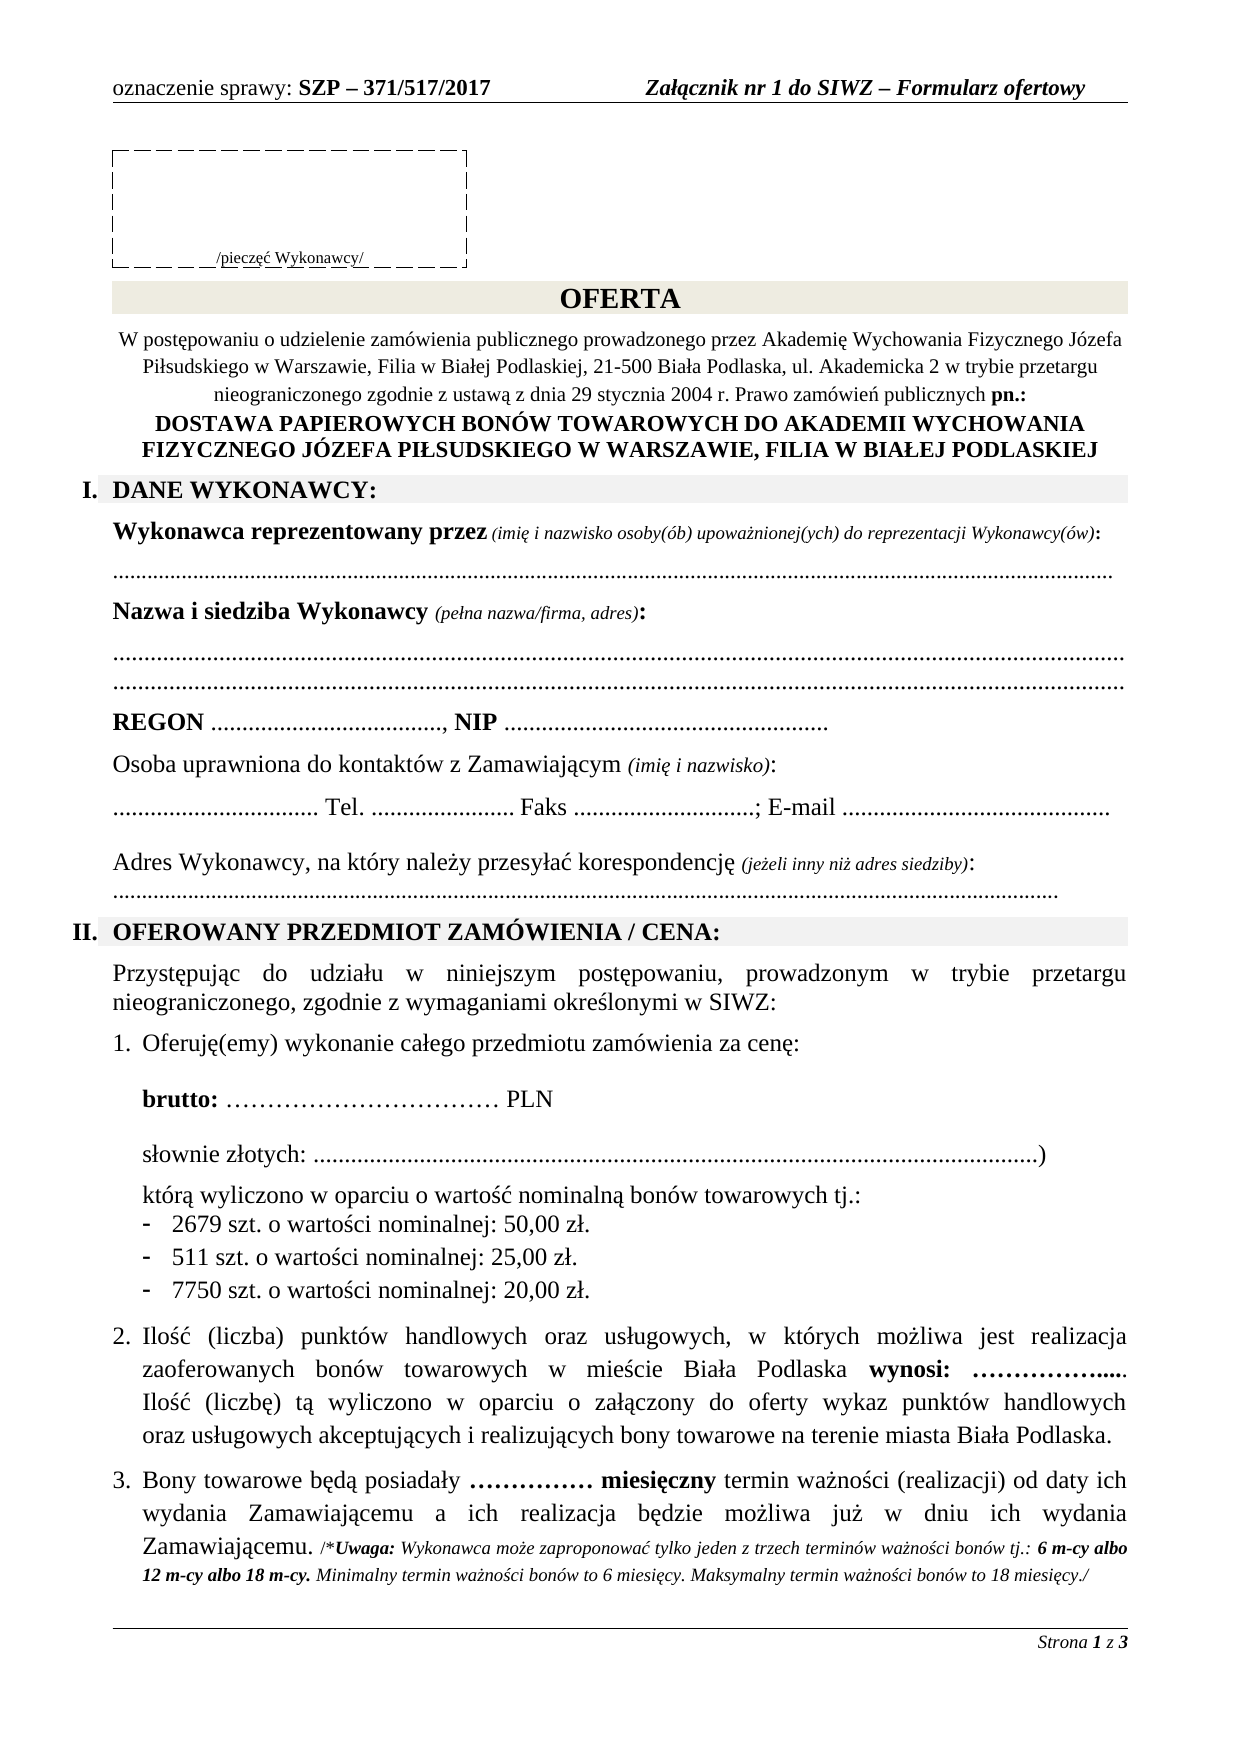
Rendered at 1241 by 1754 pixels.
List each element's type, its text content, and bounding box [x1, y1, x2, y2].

text OFERTA [112, 281, 1128, 314]
text Wykonawca reprezentowany przez (imię i nazwisko osoby(ób) upoważnionej(ych) do reprezentacji Wykonawcy(ów): [112, 516, 1128, 545]
list 511 szt. o wartości nominalnej: 25,00 zł. [142, 1242, 1128, 1271]
list 7750 szt. o wartości nominalnej: 20,00 zł. [142, 1275, 1128, 1304]
list brutto: …………………………… PLN [142, 1084, 1128, 1112]
text Przystępując do udziału w niniejszym postępowaniu, prowadzonym w trybie przetargu nieograniczonego, zgodnie z wymaganiami określonymi w SIWZ: [112, 958, 1128, 1016]
text Adres Wykonawcy, na który należy przesyłać korespondencję (jeżeli inny niż adres siedziby): [112, 847, 1128, 876]
list Oferuję(emy) wykonanie całego przedmiotu zamówienia za cenę: [112, 1028, 1128, 1057]
list Ilość (liczba) punktów handlowych oraz usługowych, w których możliwa jest realizacja zaoferowanych bonów towarowych w mieście Biała Podlaska wynosi: ……………..... Ilość (liczbę) tą wyliczono w oparciu o załączony do oferty wykaz punktów handlowych oraz usługowych akceptujących i realizujących bony towarowe na terenie miasta Biała Podlaska. [112, 1321, 1128, 1449]
text DOSTAWA PAPIEROWYCH BONÓW TOWAROWYCH DO AKADEMII WYCHOWANIA FIZYCZNEGO JÓZEFA PIŁSUDSKIEGO W WARSZAWIE, FILIA W BIAŁEJ PODLASKIEJ [112, 409, 1128, 462]
list DANE WYKONAWCY: [98, 475, 1128, 503]
text Nazwa i siedziba Wykonawcy (pełna nazwa/firma, adres): [112, 596, 1128, 625]
text .................................................................................................................................................................... [112, 876, 1128, 904]
text ................................. Tel. ....................... Faks .............................; E-mail ........................................... [112, 792, 1128, 821]
list 2679 szt. o wartości nominalnej: 50,00 zł. [142, 1209, 1128, 1238]
list Bony towarowe będą posiadały …………… miesięczny termin ważności (realizacji) od daty ich wydania Zamawiającemu a ich realizacja będzie możliwa już w dniu ich wydania Zamawiającemu. /*Uwaga: Wykonawca może zaproponować tylko jeden z trzech terminów ważności bonów tj.: 6 m-cy albo 12 m-cy albo 18 m-cy. Minimalny termin ważności bonów to 6 miesięcy. Maksymalny termin ważności bonów to 18 miesięcy./ [112, 1465, 1128, 1585]
list OFEROWANY PRZEDMIOT ZAMÓWIENIA / CENA: [98, 917, 1128, 946]
text słownie złotych: ....................................................................................................................) [112, 1139, 1128, 1168]
table_header /pieczęć Wykonawcy/ [113, 150, 467, 267]
text którą wyliczono w oparciu o wartość nominalną bonów towarowych tj.: [112, 1181, 1128, 1209]
text REGON ....................................., NIP .................................................... [112, 707, 1128, 736]
text Osoba uprawniona do kontaktów z Zamawiającym (imię i nazwisko): [112, 749, 1128, 777]
text .................................................................................................................................................................................................................................................................................................................................... [112, 637, 1128, 695]
text W postępowaniu o udzielenie zamówienia publicznego prowadzonego przez Akademię Wychowania Fizycznego Józefa Piłsudskiego w Warszawie, Filia w Białej Podlaskiej, 21-500 Biała Podlaska, ul. Akademicka 2 w trybie przetargu nieograniczonego zgodnie z ustawą z dnia 29 stycznia 2004 r. Prawo zamówień publicznych pn.: [112, 327, 1128, 406]
text ............................................................................................................................................................................... [112, 557, 1128, 584]
